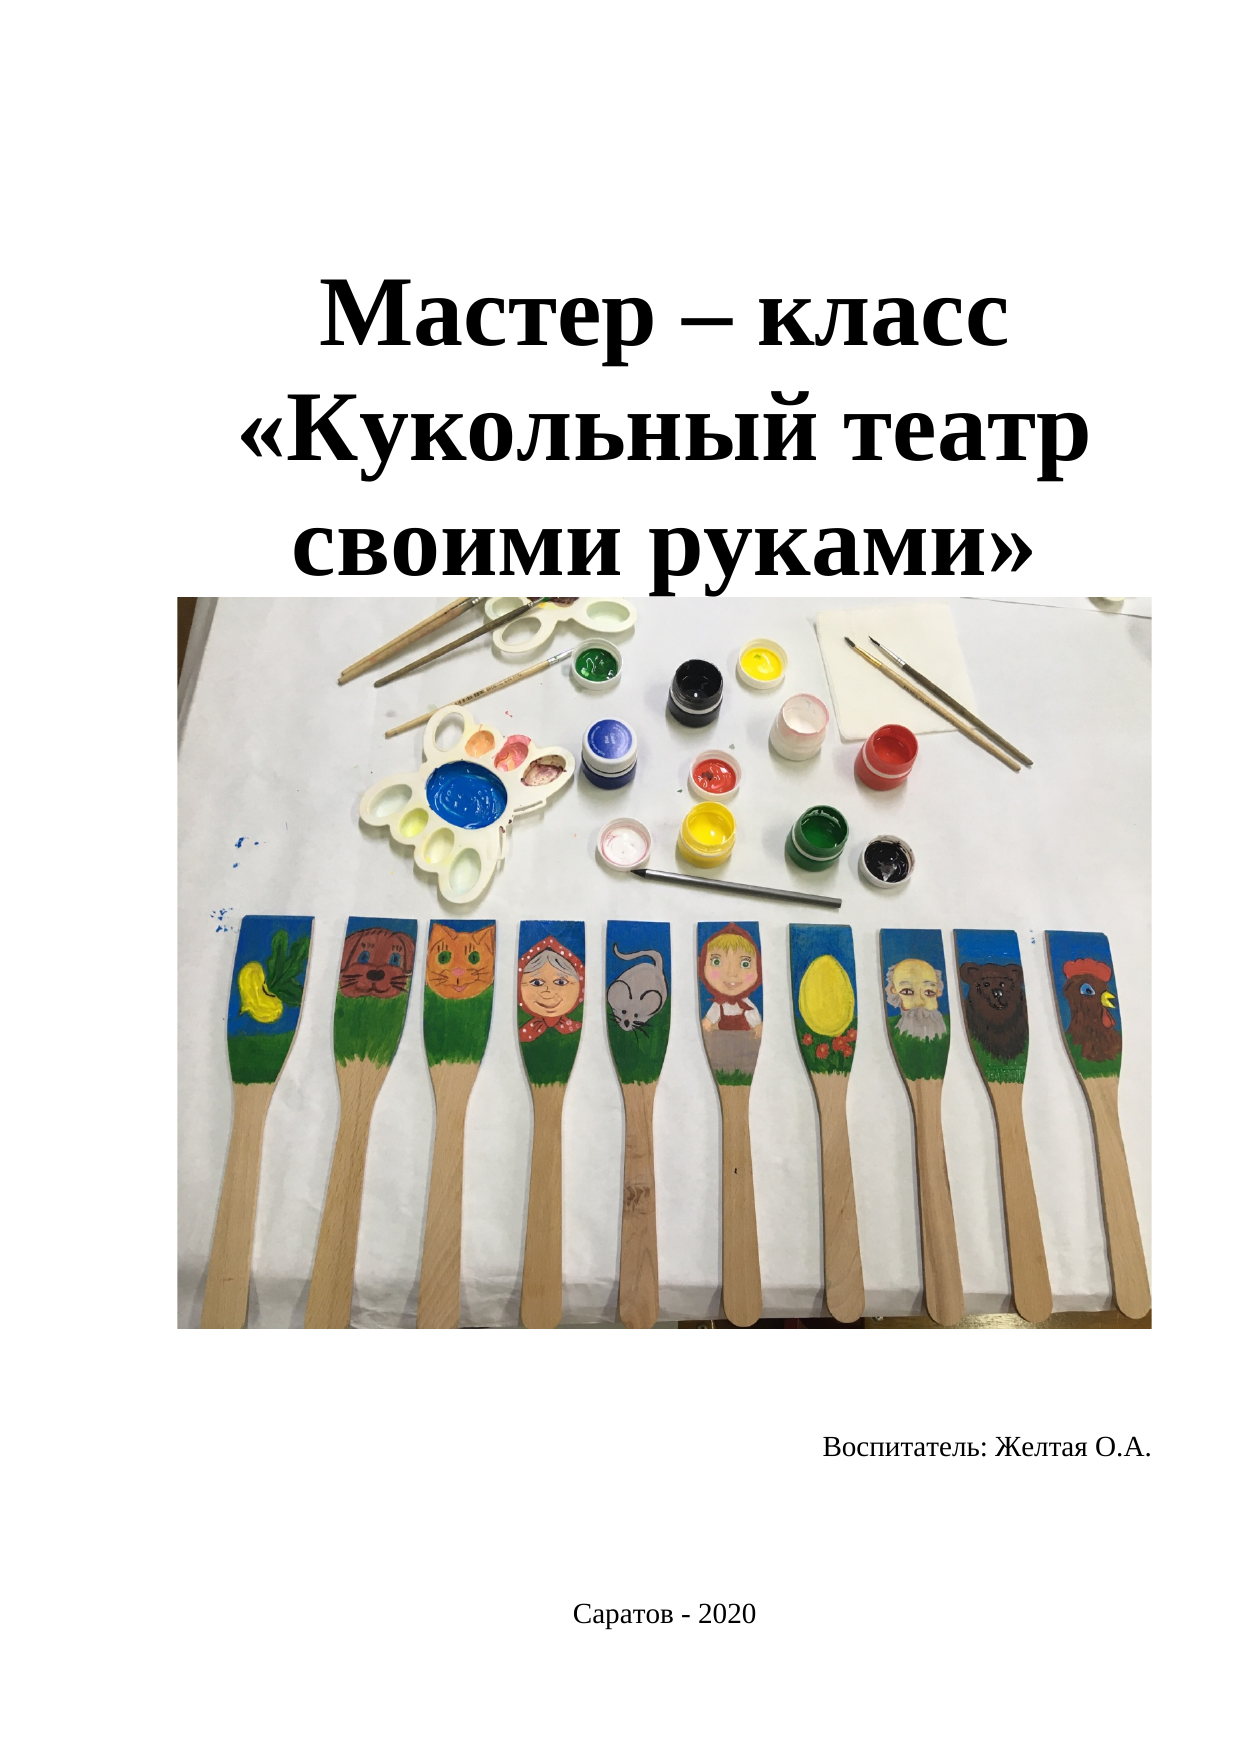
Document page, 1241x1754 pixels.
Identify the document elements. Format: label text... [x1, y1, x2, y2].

text Мастер – класс [177, 252, 1152, 367]
text Воспитатель: Желтая О.А. [177, 1429, 1152, 1462]
picture [177, 597, 1152, 1329]
text Саратов - 2020 [177, 1596, 1152, 1630]
text «Кукольный театр своими руками» [177, 367, 1152, 597]
